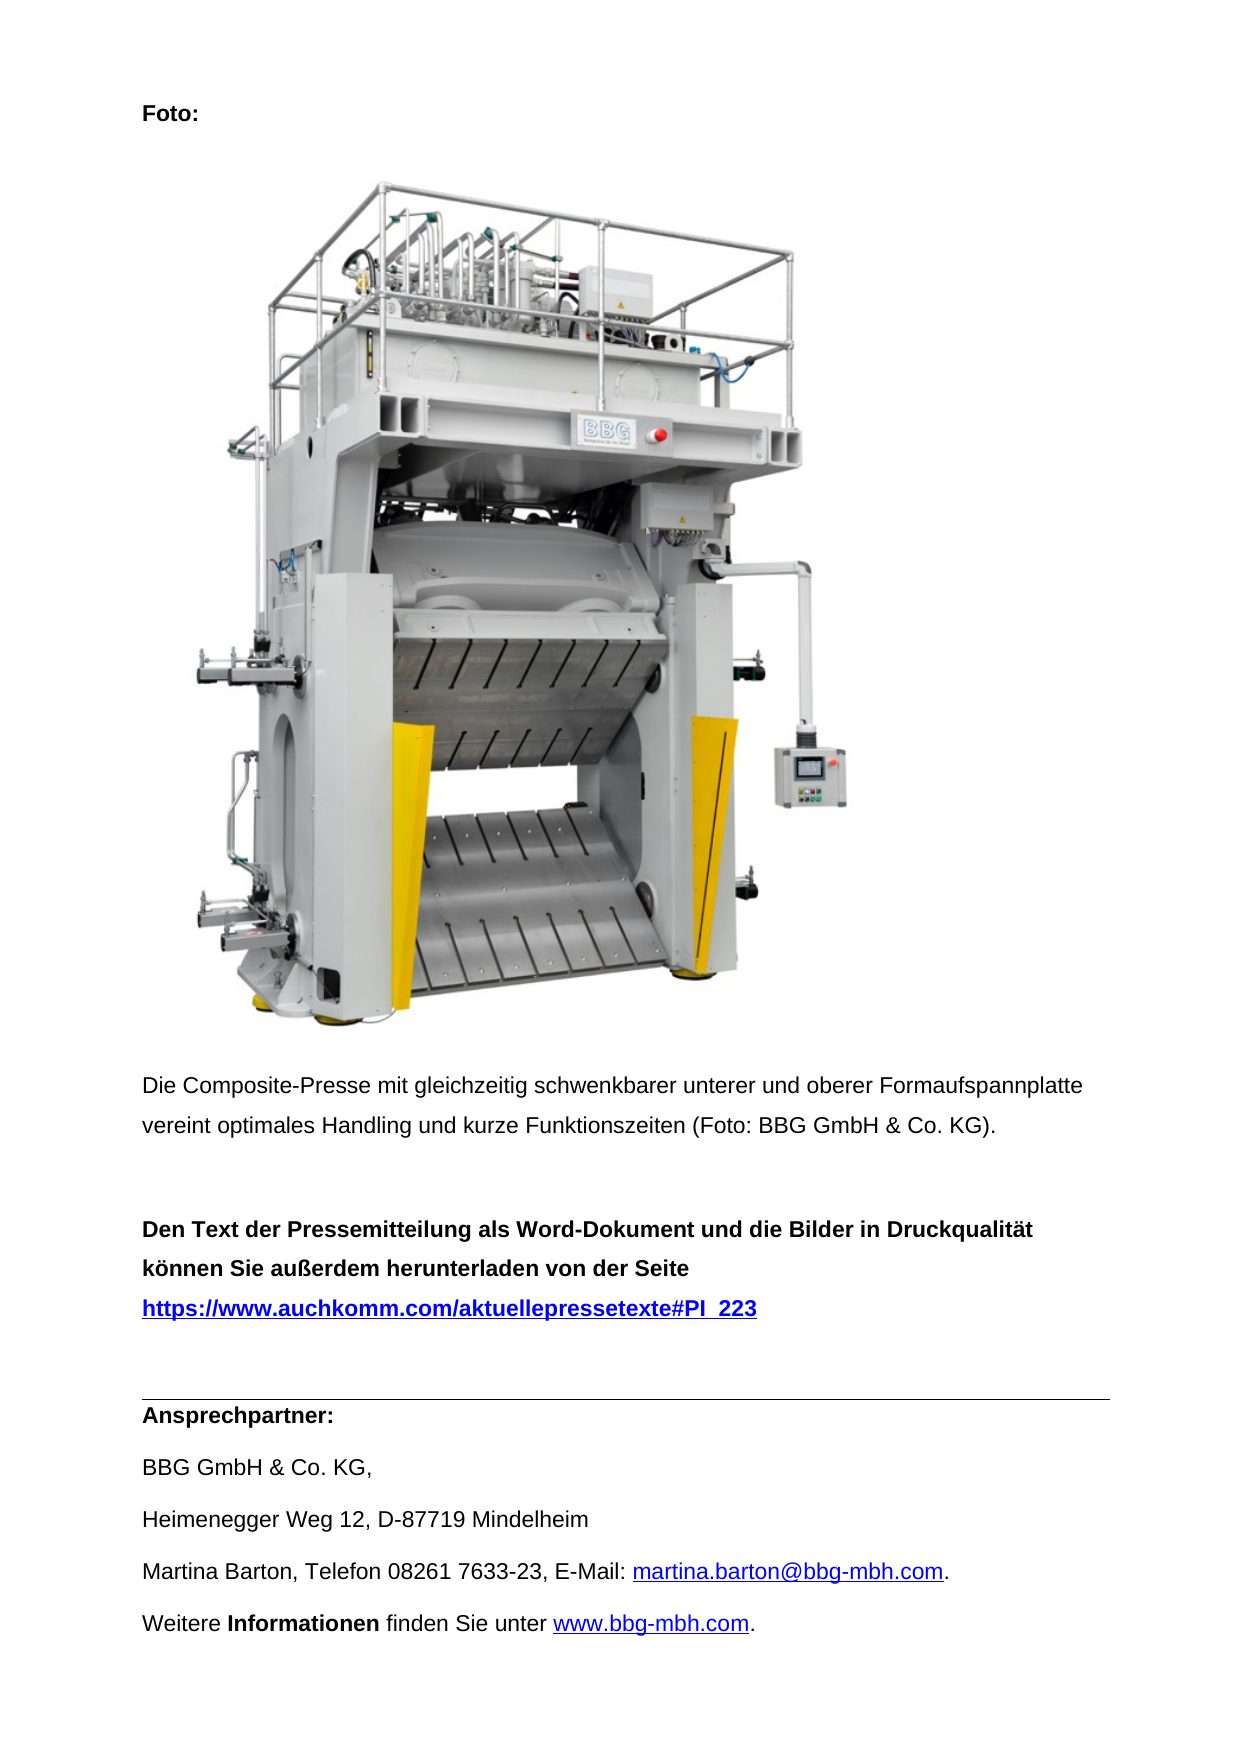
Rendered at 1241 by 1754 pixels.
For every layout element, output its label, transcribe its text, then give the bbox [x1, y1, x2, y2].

picture [141, 152, 878, 1046]
text BBG GmbH & Co. KG, [142, 1454, 1110, 1480]
text Heimenegger Weg 12, D-87719 Mindelheim [142, 1506, 1110, 1532]
text Foto: [142, 100, 1110, 127]
text Martina Barton, Telefon 08261 7633-23, E-Mail: martina.barton@bbg-mbh.com. [142, 1558, 1110, 1584]
text Ansprechpartner: [142, 1400, 1110, 1428]
text Die Composite-Presse mit gleichzeitig schwenkbarer unterer und oberer Formaufspannplatte vereint optimales Handling und kurze Funktionszeiten (Foto: BBG GmbH & Co. KG). [142, 1072, 1110, 1138]
text Den Text der Pressemitteilung als Word-Dokument und die Bilder in Druckqualität können Sie außerdem herunterladen von der Seite https://www.auchkomm.com/aktuellepressetexte#PI_223 [142, 1216, 1110, 1321]
text Weitere Informationen finden Sie unter www.bbg-mbh.com. [142, 1610, 1110, 1636]
